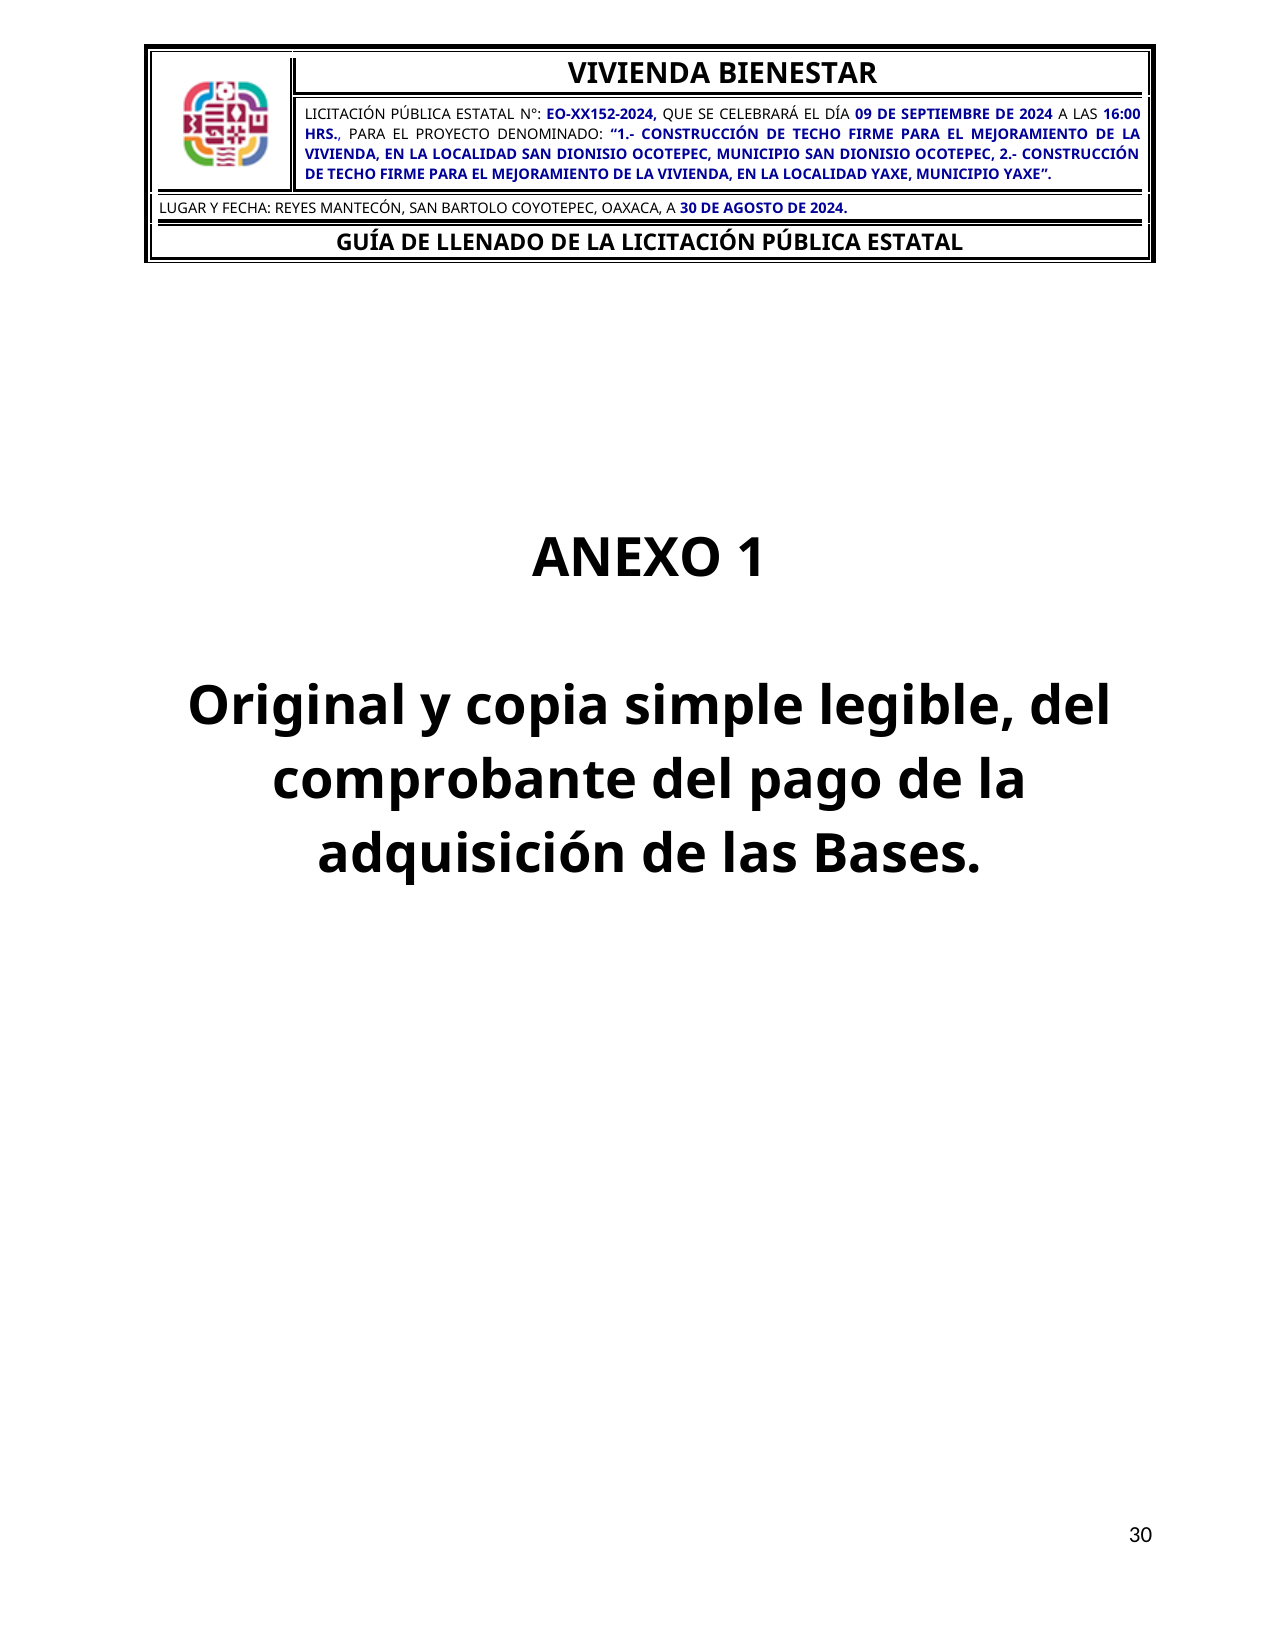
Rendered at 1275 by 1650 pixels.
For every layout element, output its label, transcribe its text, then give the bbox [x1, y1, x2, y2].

text Original y copia simple legible, del comprobante del pago de la adquisición de las Bases. [148, 667, 1152, 888]
picture [172, 73, 279, 172]
text ANEXO 1 [148, 518, 1152, 592]
